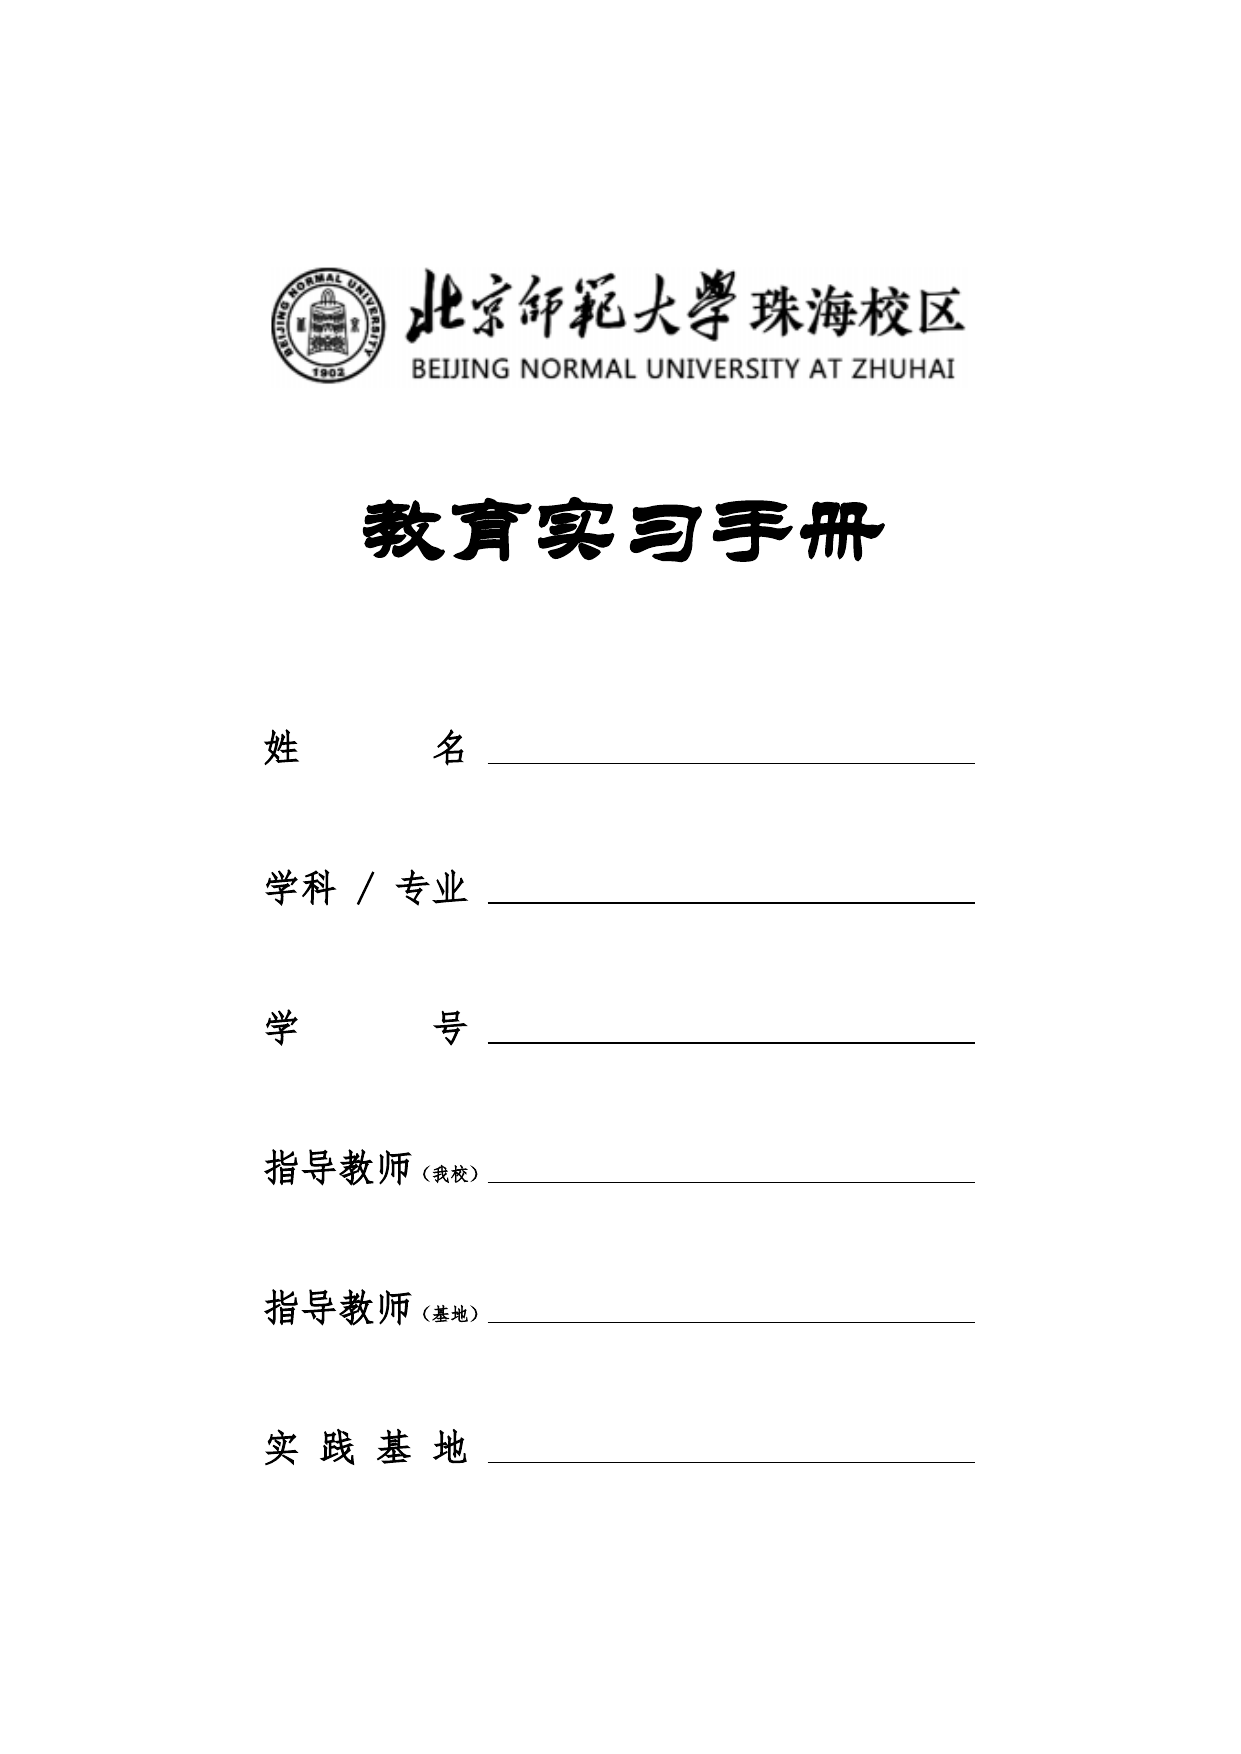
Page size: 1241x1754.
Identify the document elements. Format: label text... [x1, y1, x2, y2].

text 指导教师（基地） [187, 1272, 1053, 1337]
text 教育实习手册 [187, 290, 1053, 582]
picture [217, 193, 1020, 451]
text 姓 名 [187, 712, 1053, 777]
text 实 践 基 地 [187, 1412, 1053, 1477]
text 学 号 [187, 992, 1053, 1057]
text 学科 / 专业 [187, 852, 1053, 917]
text 指导教师（我校） [187, 1132, 1053, 1197]
